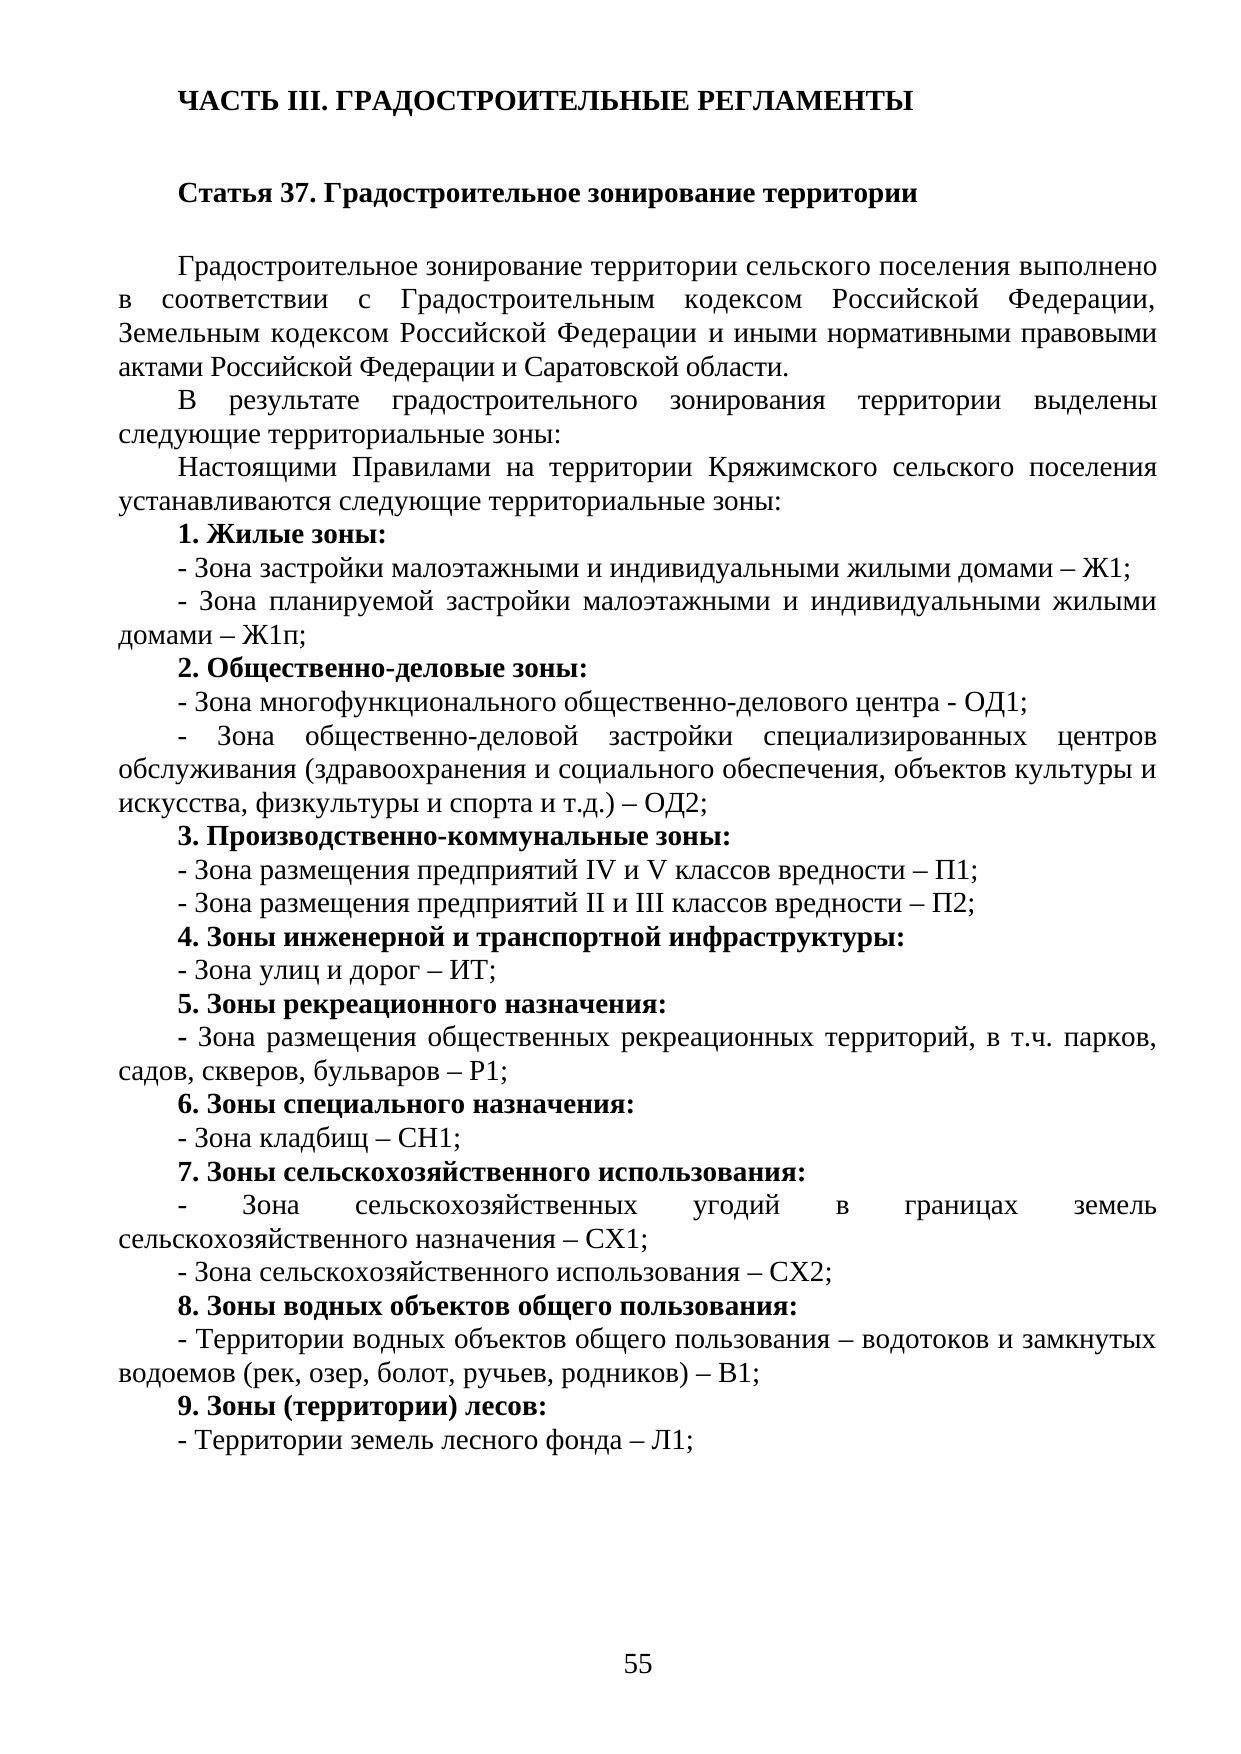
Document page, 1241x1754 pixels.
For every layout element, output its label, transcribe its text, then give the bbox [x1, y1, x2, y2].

text - Зона общественно-деловой застройки специализированных центров обслуживания (здравоохранения и социального обеспечения, объектов культуры и искусства, физкультуры и спорта и т.д.) – ОД2; [118, 718, 1157, 818]
text - Территории земель лесного фонда – Л1; [118, 1422, 1157, 1456]
text - Зона застройки малоэтажными и индивидуальными жилыми домами – Ж1; [118, 550, 1157, 583]
text - Зона кладбищ – СН1; [118, 1120, 1157, 1154]
text - Зона улиц и дорог – ИТ; [118, 952, 1157, 986]
text Настоящими Правилами на территории Кряжимского сельского поселения устанавливаются следующие территориальные зоны: [118, 449, 1157, 516]
text - Территории водных объектов общего пользования – водотоков и замкнутых водоемов (рек, озер, болот, ручьев, родников) – В1; [118, 1321, 1157, 1388]
text 9. Зоны (территории) лесов: [118, 1388, 1157, 1422]
text - Зона многофункционального общественно-делового центра - ОД1; [118, 684, 1157, 718]
text 6. Зоны специального назначения: [118, 1087, 1157, 1120]
text 4. Зоны инженерной и транспортной инфраструктуры: [118, 919, 1157, 952]
text 1. Жилые зоны: [118, 516, 1157, 550]
text - Зона размещения предприятий II и III классов вредности – П2; [118, 885, 1157, 919]
text 3. Производственно-коммунальные зоны: [118, 818, 1157, 852]
text - Зона планируемой застройки малоэтажными и индивидуальными жилыми домами – Ж1п; [118, 583, 1157, 651]
subtitle Статья 37. Градостроительное зонирование территории [118, 175, 1157, 208]
text - Зона размещения предприятий IV и V классов вредности – П1; [118, 852, 1157, 885]
text - Зона сельскохозяйственного использования – СХ2; [118, 1254, 1157, 1288]
text Градостроительное зонирование территории сельского поселения выполнено в соответствии с Градостроительным кодексом Российской Федерации, Земельным кодексом Российской Федерации и иными нормативными правовыми актами Российской Федерации и Саратовской области. [118, 248, 1157, 382]
text - Зона размещения общественных рекреационных территорий, в т.ч. парков, садов, скверов, бульваров – Р1; [118, 1019, 1157, 1087]
subtitle ЧАСТЬ III. ГРАДОСТРОИТЕЛЬНЫЕ РЕГЛАМЕНТЫ [118, 83, 1157, 116]
text 5. Зоны рекреационного назначения: [118, 986, 1157, 1019]
text 8. Зоны водных объектов общего пользования: [118, 1288, 1157, 1321]
text 2. Общественно-деловые зоны: [118, 651, 1157, 684]
text В результате градостроительного зонирования территории выделены следующие территориальные зоны: [118, 382, 1157, 449]
text - Зона сельскохозяйственных угодий в границах земель сельскохозяйственного назначения – СХ1; [118, 1187, 1157, 1254]
text 7. Зоны сельскохозяйственного использования: [118, 1154, 1157, 1187]
